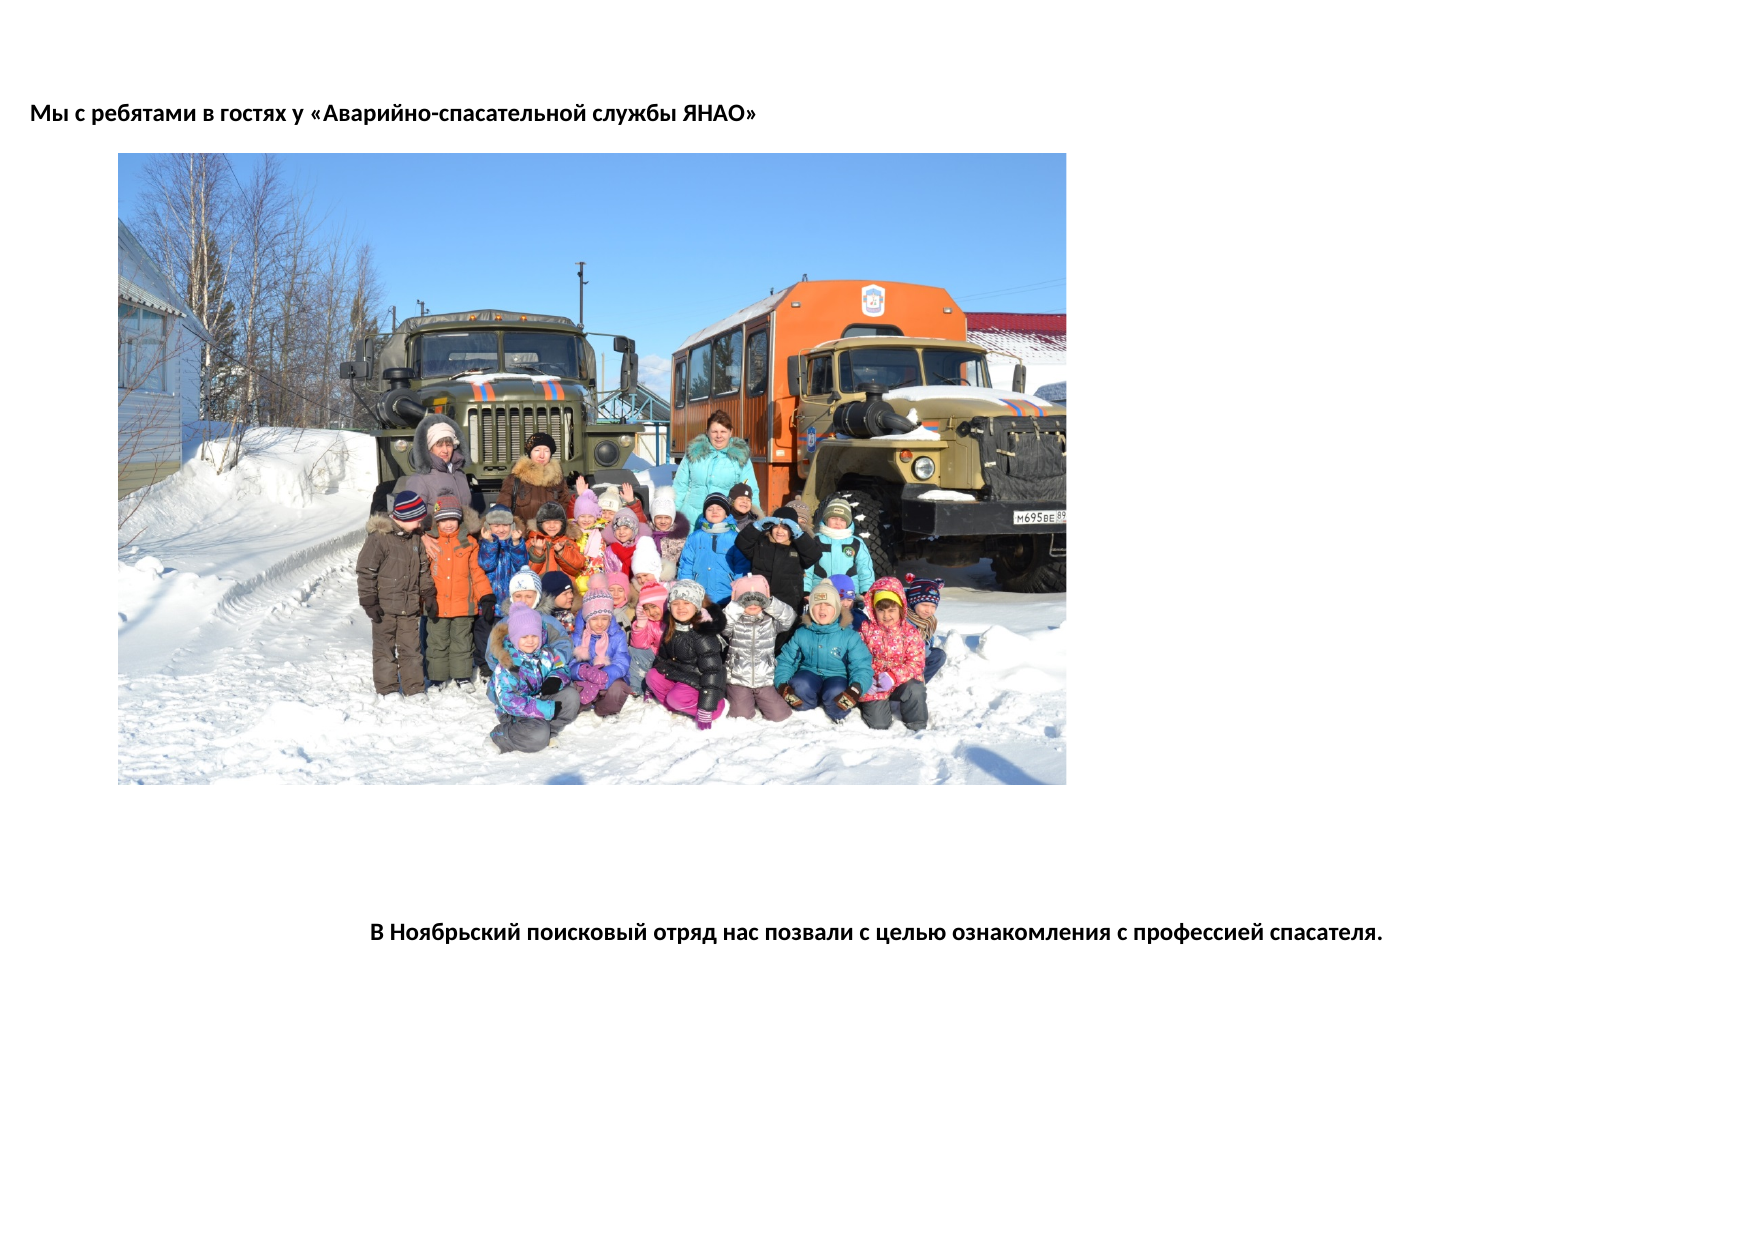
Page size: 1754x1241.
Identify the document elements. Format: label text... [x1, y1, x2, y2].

text Мы с ребятами в гостях у «Аварийно-спасательной службы ЯНАО» [29, 97, 1636, 128]
text В Ноябрьский поисковый отряд нас позвали с целью ознакомления с профессией спасателя. [118, 916, 1636, 946]
picture [118, 153, 1067, 785]
